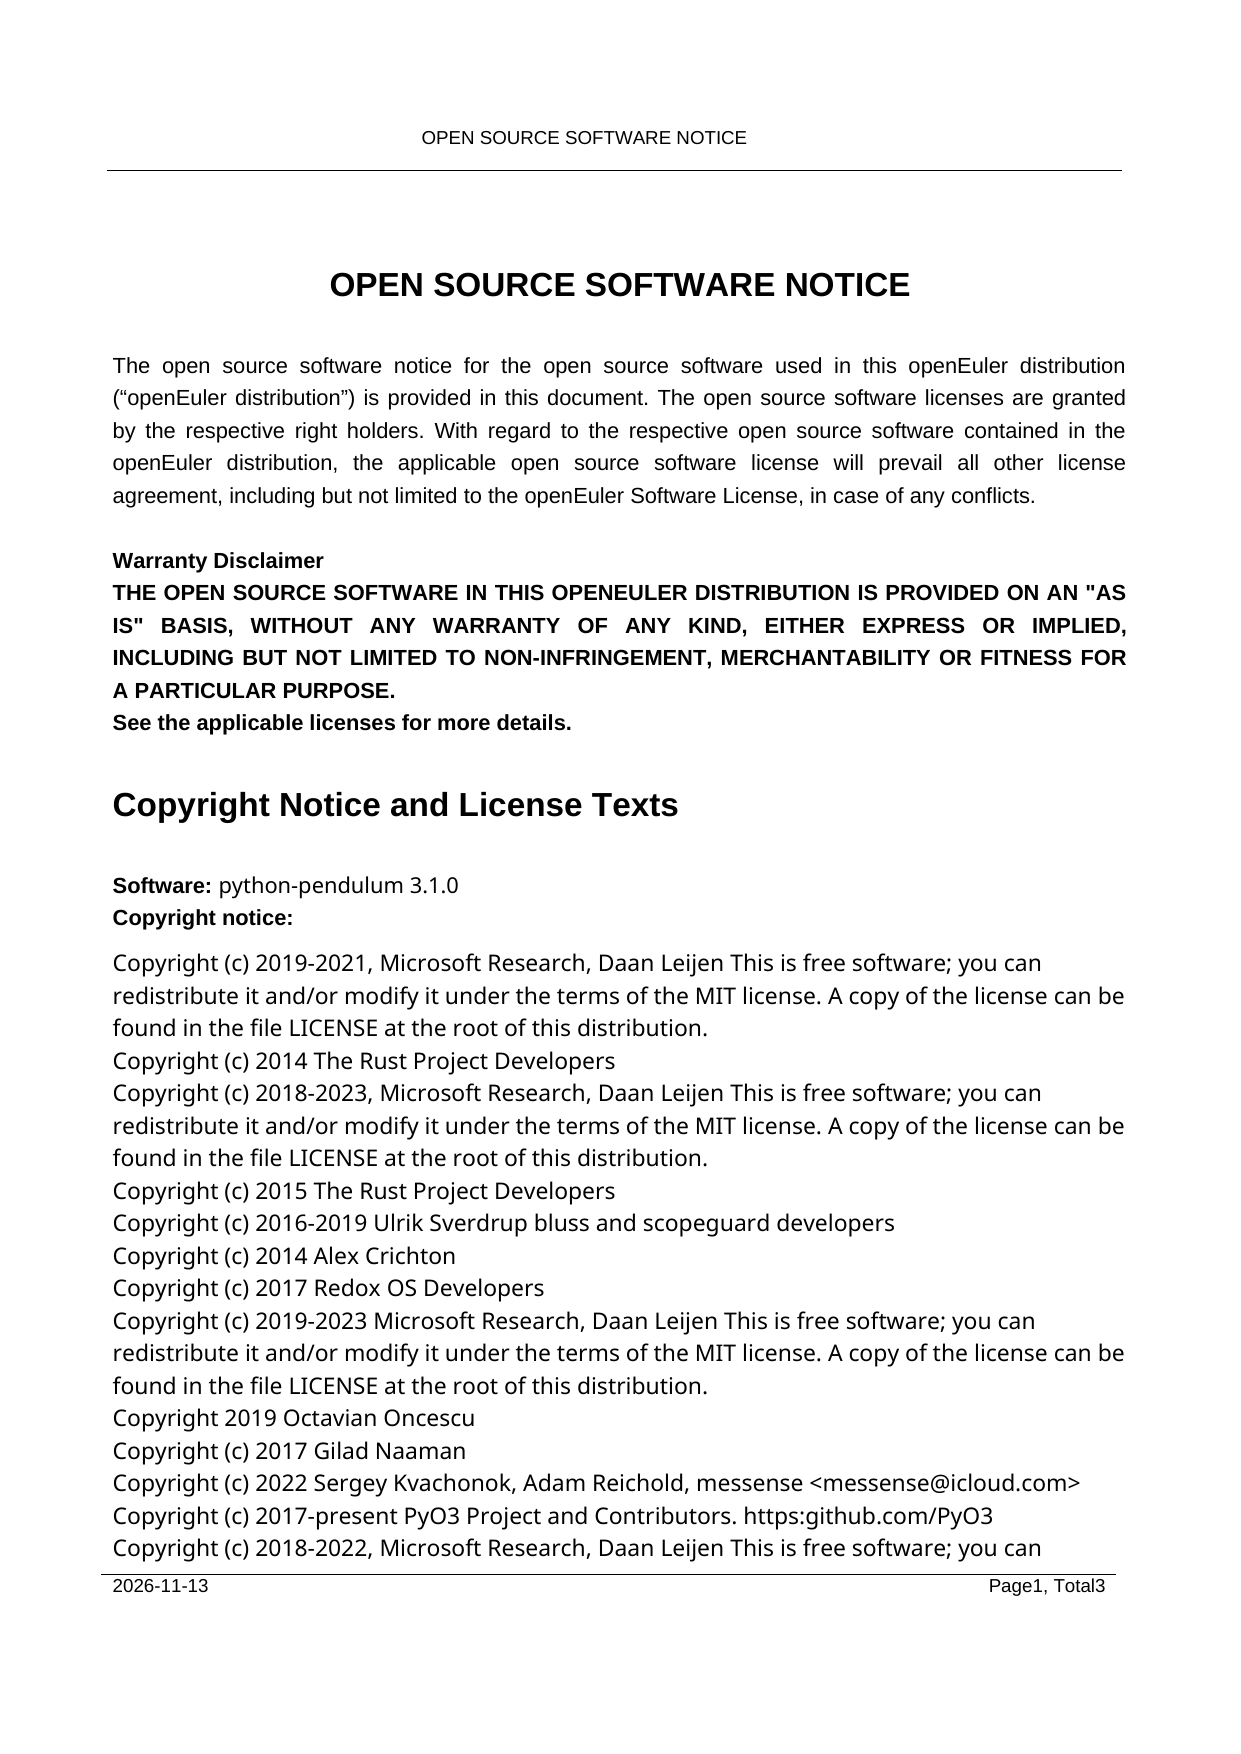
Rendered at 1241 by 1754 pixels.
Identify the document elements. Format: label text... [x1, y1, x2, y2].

text THE OPEN SOURCE SOFTWARE IN THIS OPENEULER DISTRIBUTION IS PROVIDED ON AN "AS IS" BASIS, WITHOUT ANY WARRANTY OF ANY KIND, EITHER EXPRESS OR IMPLIED, INCLUDING BUT NOT LIMITED TO NON-INFRINGEMENT, MERCHANTABILITY OR FITNESS FOR A PARTICULAR PURPOSE. See the applicable licenses for more details. [112, 576, 1128, 739]
text The open source software notice for the open source software used in this openEuler distribution (“openEuler distribution”) is provided in this document. The open source software licenses are granted by the respective right holders. With regard to the respective open source software contained in the openEuler distribution, the applicable open source software license will prevail all other license agreement, including but not limited to the openEuler Software License, in case of any conflicts. [112, 349, 1128, 511]
title Software: python-pendulum 3.1.0 [112, 869, 1128, 901]
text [112, 947, 1128, 1564]
text Copyright notice: [112, 901, 1128, 934]
text Warranty Disclaimer [112, 544, 1128, 576]
text OPEN SOURCE SOFTWARE NOTICE [112, 251, 1128, 316]
text Copyright Notice and License Texts [112, 771, 1128, 836]
